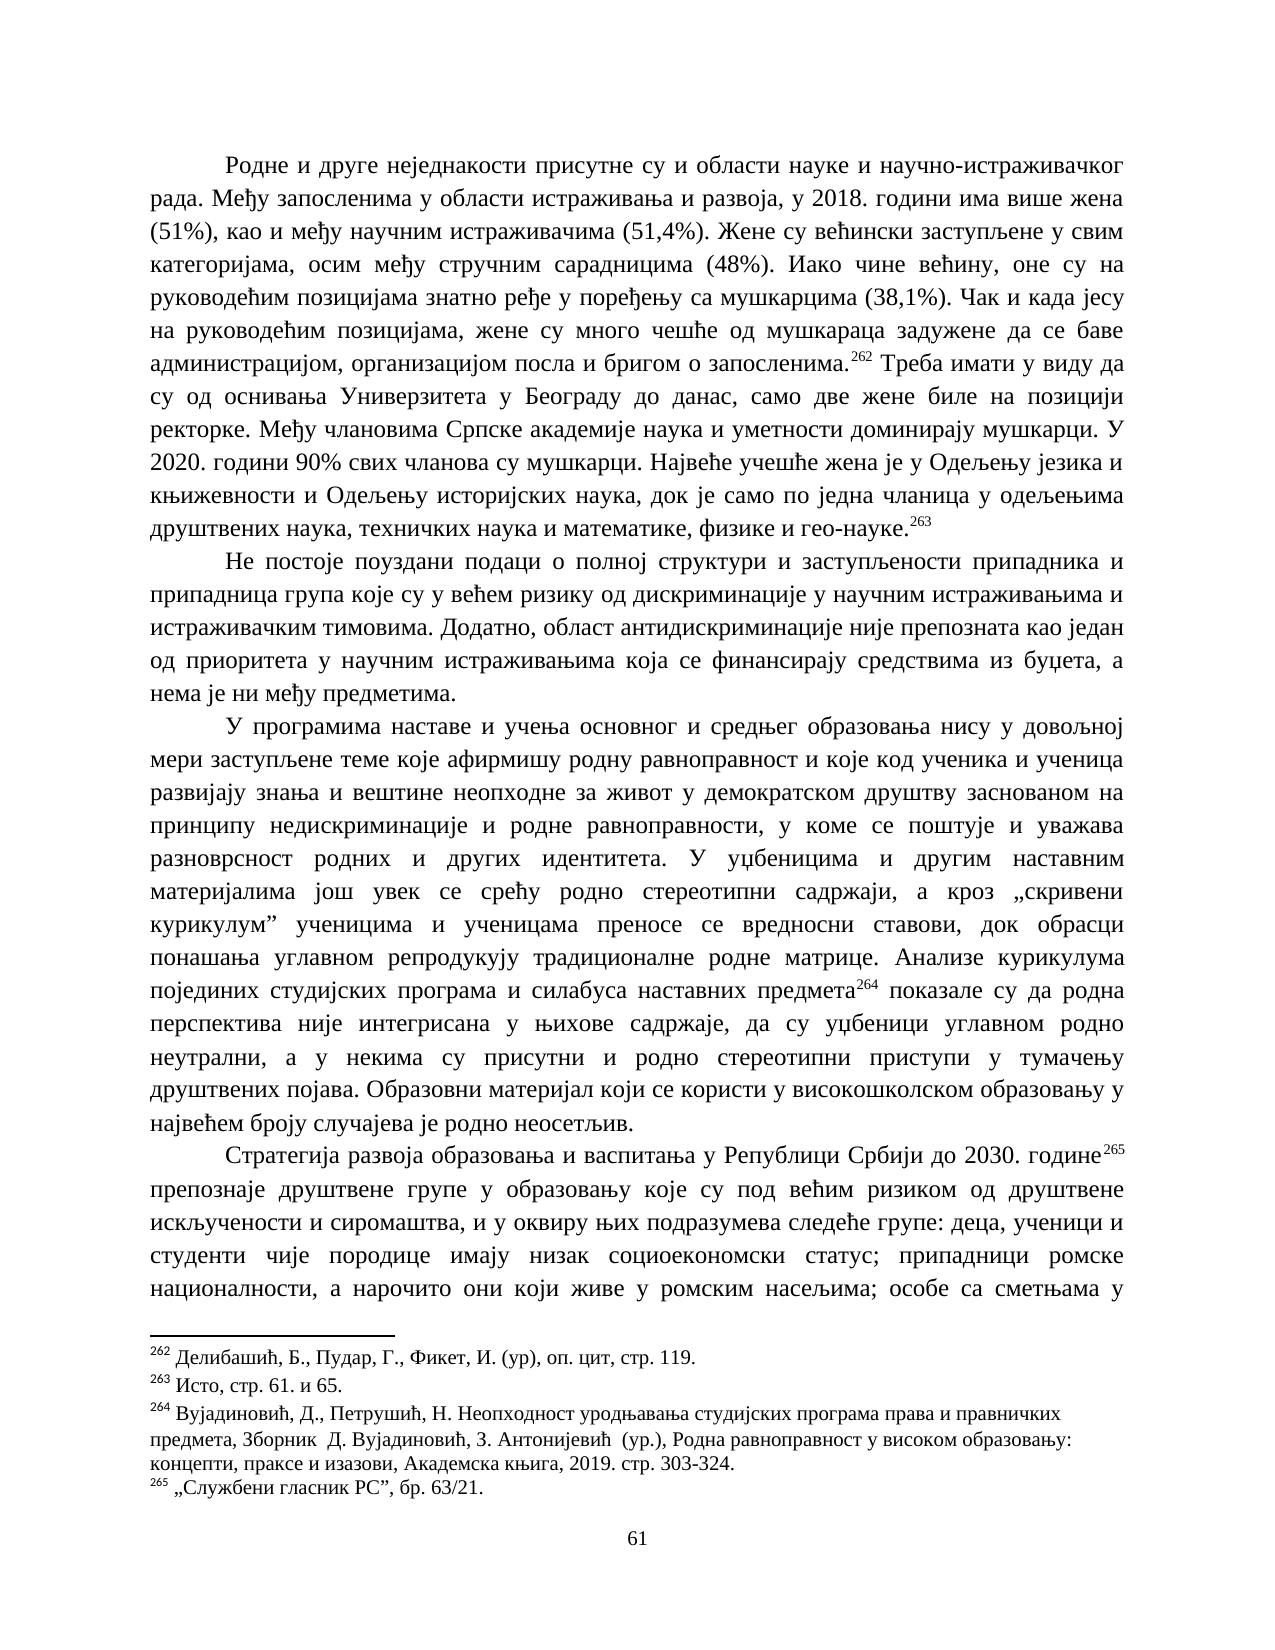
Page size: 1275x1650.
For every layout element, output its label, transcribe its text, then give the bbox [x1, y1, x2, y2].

text У програмима наставе и учења основног и средњег образовања нису у довољној мери заступљене теме које афирмишу родну равноправност и које код ученика и ученица развијају знања и вештине неопходне за живот у демократском друштву заснованом на принципу недискриминације и родне равноправности, у коме се поштује и уважава разноврсност родних и других идентитета. У уџбеницима и другим наставним материјалима још увек се срећу родно стереотипни садржаји, а кроз „скривени курикулум” ученицима и ученицама преносе се вредносни ставови, док обрасци понашања углавном репродукују традиционалне родне матрице. Aнализе курикулума појединих студијских програма и силабуса наставних предмета показале су да родна перспектива није интегрисана у њихове садржаје, да су уџбеници углавном родно неутрални, а у некима су присутни и родно стереотипни приступи у тумачењу друштвених појава. Образовни материјал који се користи у високошколском образовању у највећем броју случајева је родно неосетљив. [150, 711, 1125, 1136]
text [150, 1141, 1125, 1301]
text Родне и друге неједнакости присутне су и области науке и научно-истраживачког рада. Међу запосленима у области истраживања и развоја, у 2018. години има више жена (51%), као и међу научним истраживачима (51,4%). Жене су већински заступљене у свим категоријама, осим међу стручним сарадницима (48%). Иако чине већину, оне су на руководећим позицијама знатно ређе у поређењу са мушкарцима (38,1%). Чак и када јесу на руководећим позицијама, жене су много чешће од мушкараца задужене да се баве администрацијом, организацијом посла и бригом о запосленима. Треба имати у виду да су од оснивања Универзитета у Београду до данас, само две жене биле на позицији ректорке. Међу члановима Српске академије наука и уметности доминирају мушкарци. У 2020. години 90% свих чланова су мушкарци. Највеће учешће жена је у Одељењу језика и књижевности и Одељењу историјских наука, док је само по једна чланица у одељењима друштвених наука, техничких наука и математике, физике и гео-науке. [150, 150, 1125, 542]
text Не постоје поуздани подаци о полној структури и заступљености припадника и припадница група које су у већем ризику од дискриминације у научним истраживањима и истраживачким тимовима. Додатно, област антидискриминације није препозната као један од приоритета у научним истраживањима која се финансирају средствима из буџета, а нема је ни међу предметима. [150, 546, 1125, 707]
